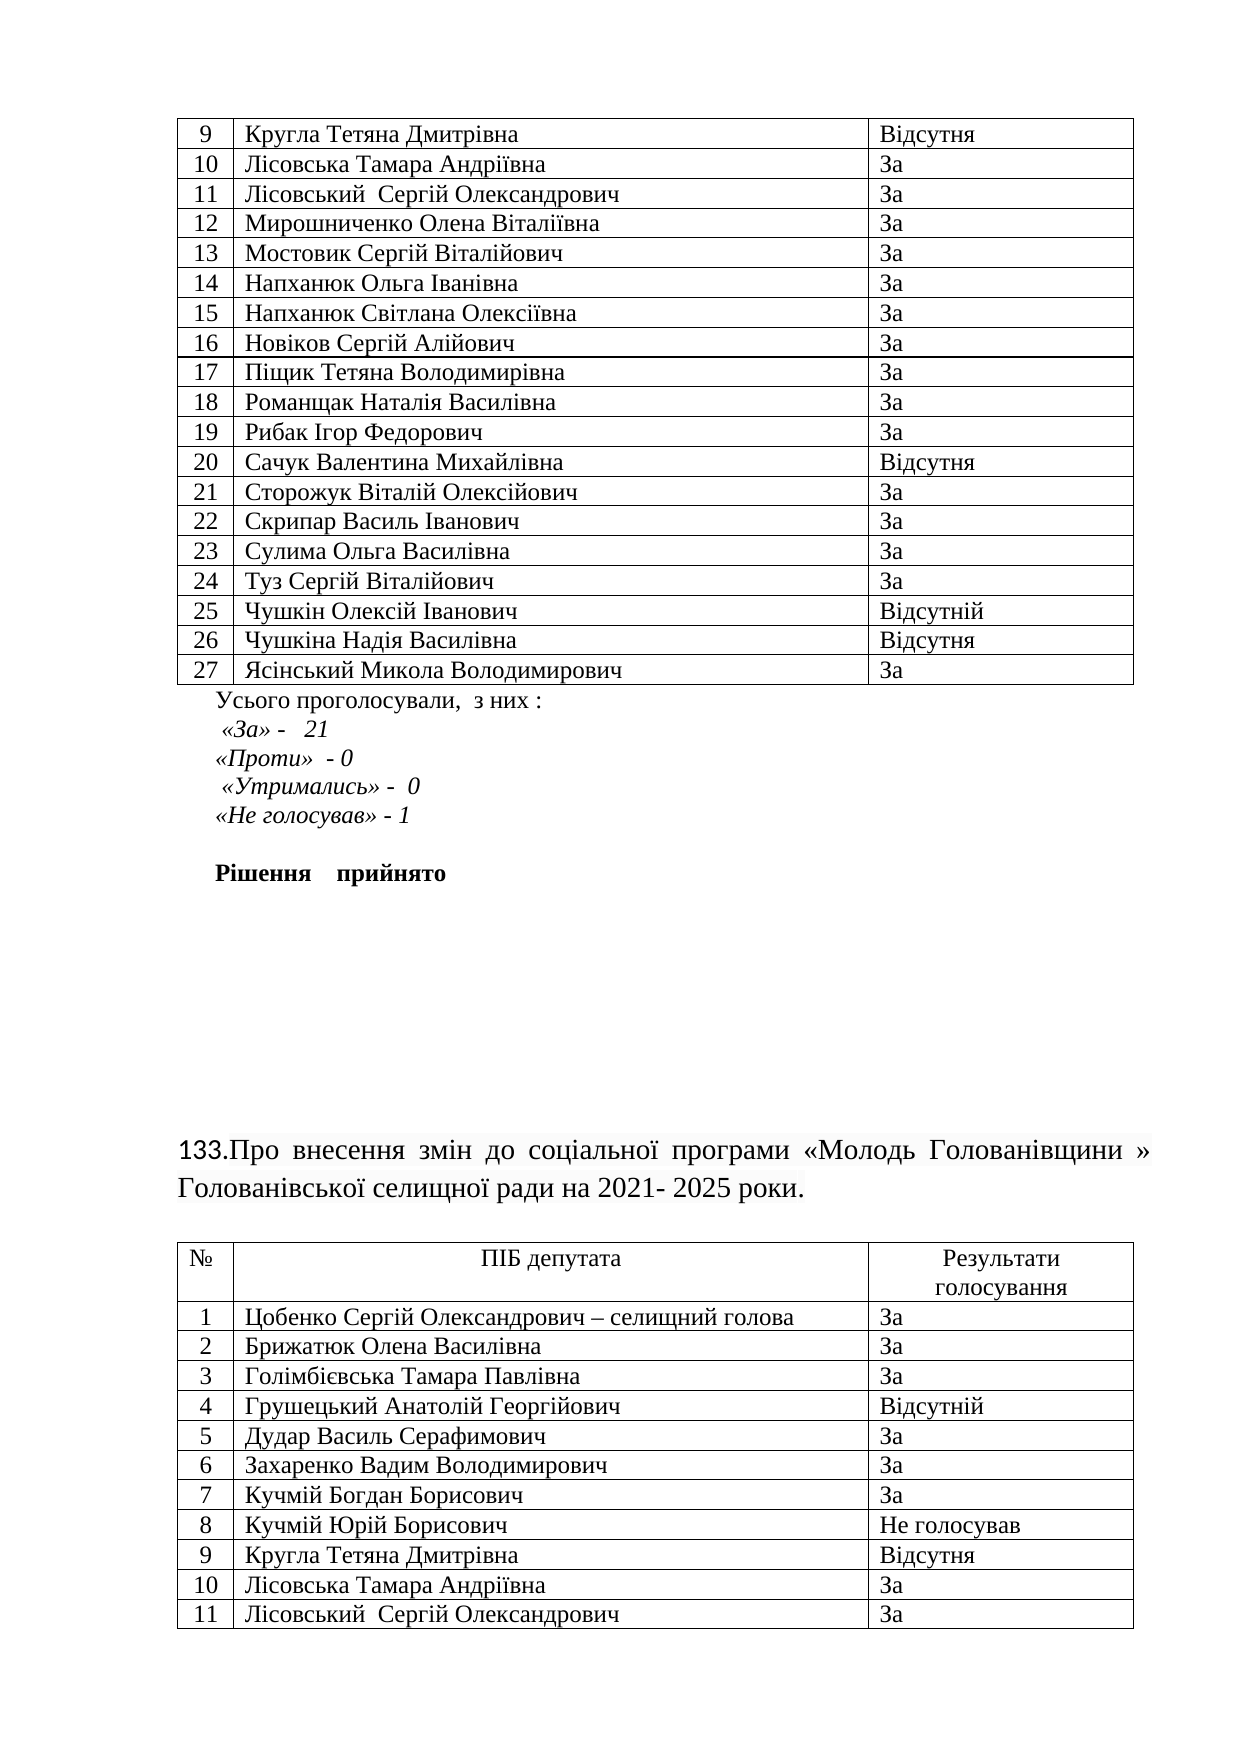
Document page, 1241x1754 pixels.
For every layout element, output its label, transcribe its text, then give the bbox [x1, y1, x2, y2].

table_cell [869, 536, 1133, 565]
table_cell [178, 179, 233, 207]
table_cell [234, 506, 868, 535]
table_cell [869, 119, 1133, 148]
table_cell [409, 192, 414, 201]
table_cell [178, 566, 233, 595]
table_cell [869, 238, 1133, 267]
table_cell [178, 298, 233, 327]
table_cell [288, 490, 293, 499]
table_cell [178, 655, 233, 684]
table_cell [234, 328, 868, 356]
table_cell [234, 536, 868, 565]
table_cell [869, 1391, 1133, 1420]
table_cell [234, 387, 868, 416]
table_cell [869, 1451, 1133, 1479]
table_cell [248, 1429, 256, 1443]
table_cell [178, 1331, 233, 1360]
list «Проти» - 0 [215, 743, 1152, 771]
list Усього проголосували, з них : [215, 685, 1152, 714]
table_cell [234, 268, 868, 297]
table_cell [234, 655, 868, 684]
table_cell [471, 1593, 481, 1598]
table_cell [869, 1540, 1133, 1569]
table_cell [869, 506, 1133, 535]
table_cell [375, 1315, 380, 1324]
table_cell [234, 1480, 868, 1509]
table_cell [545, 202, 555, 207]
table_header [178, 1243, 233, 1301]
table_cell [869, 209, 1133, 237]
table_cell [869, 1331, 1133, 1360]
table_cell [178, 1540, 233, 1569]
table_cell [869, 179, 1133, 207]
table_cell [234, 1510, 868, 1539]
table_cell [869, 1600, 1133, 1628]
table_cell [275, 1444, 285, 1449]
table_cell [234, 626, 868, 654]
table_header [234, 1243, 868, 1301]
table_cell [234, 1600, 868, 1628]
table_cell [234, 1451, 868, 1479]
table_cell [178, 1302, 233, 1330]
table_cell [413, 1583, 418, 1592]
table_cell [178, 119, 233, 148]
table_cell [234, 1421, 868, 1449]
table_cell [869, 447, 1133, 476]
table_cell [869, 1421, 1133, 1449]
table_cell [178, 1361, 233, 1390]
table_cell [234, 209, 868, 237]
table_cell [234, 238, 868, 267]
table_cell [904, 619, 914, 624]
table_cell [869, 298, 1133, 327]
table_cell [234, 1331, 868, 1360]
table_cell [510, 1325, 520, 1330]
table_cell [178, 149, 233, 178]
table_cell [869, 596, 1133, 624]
list «За» - 21 [215, 714, 1152, 743]
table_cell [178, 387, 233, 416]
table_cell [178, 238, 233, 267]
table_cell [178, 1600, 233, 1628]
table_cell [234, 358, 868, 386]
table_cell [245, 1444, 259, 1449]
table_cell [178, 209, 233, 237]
list «Утримались» - 0 [215, 771, 1152, 800]
list «Не голосував» - 1 [215, 800, 1152, 829]
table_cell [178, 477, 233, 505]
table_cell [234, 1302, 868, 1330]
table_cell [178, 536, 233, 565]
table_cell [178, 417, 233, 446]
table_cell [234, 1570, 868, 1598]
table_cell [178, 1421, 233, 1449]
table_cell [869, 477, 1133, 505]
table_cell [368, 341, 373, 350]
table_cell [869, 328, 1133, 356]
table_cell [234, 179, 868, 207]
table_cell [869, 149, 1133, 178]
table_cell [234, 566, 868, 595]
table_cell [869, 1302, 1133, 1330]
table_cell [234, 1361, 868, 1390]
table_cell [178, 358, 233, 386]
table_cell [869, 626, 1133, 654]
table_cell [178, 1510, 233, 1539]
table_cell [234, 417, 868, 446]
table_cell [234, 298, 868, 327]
list Рішення прийнято [215, 858, 1152, 886]
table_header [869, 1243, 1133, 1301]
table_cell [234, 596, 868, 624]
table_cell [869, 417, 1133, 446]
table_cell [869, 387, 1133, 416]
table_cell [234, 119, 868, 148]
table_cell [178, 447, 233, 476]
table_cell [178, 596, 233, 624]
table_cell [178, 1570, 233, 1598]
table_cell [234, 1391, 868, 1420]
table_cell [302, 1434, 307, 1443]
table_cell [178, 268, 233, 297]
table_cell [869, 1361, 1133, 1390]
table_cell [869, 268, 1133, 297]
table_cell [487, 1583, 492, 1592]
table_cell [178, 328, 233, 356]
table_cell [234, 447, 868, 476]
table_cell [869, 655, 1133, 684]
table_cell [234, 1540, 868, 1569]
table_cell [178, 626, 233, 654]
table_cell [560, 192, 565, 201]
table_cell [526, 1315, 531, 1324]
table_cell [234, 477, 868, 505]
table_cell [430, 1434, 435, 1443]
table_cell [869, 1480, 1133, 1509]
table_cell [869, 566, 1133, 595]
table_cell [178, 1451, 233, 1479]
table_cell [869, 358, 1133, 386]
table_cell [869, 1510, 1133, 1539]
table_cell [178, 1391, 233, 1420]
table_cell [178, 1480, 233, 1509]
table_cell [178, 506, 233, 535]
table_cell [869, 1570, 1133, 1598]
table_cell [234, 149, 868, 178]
text 133.Про внесення змін до соціальної програми «Молодь Голованівщини » Голованівської селищної ради на 2021- 2025 роки. [177, 1131, 1152, 1203]
